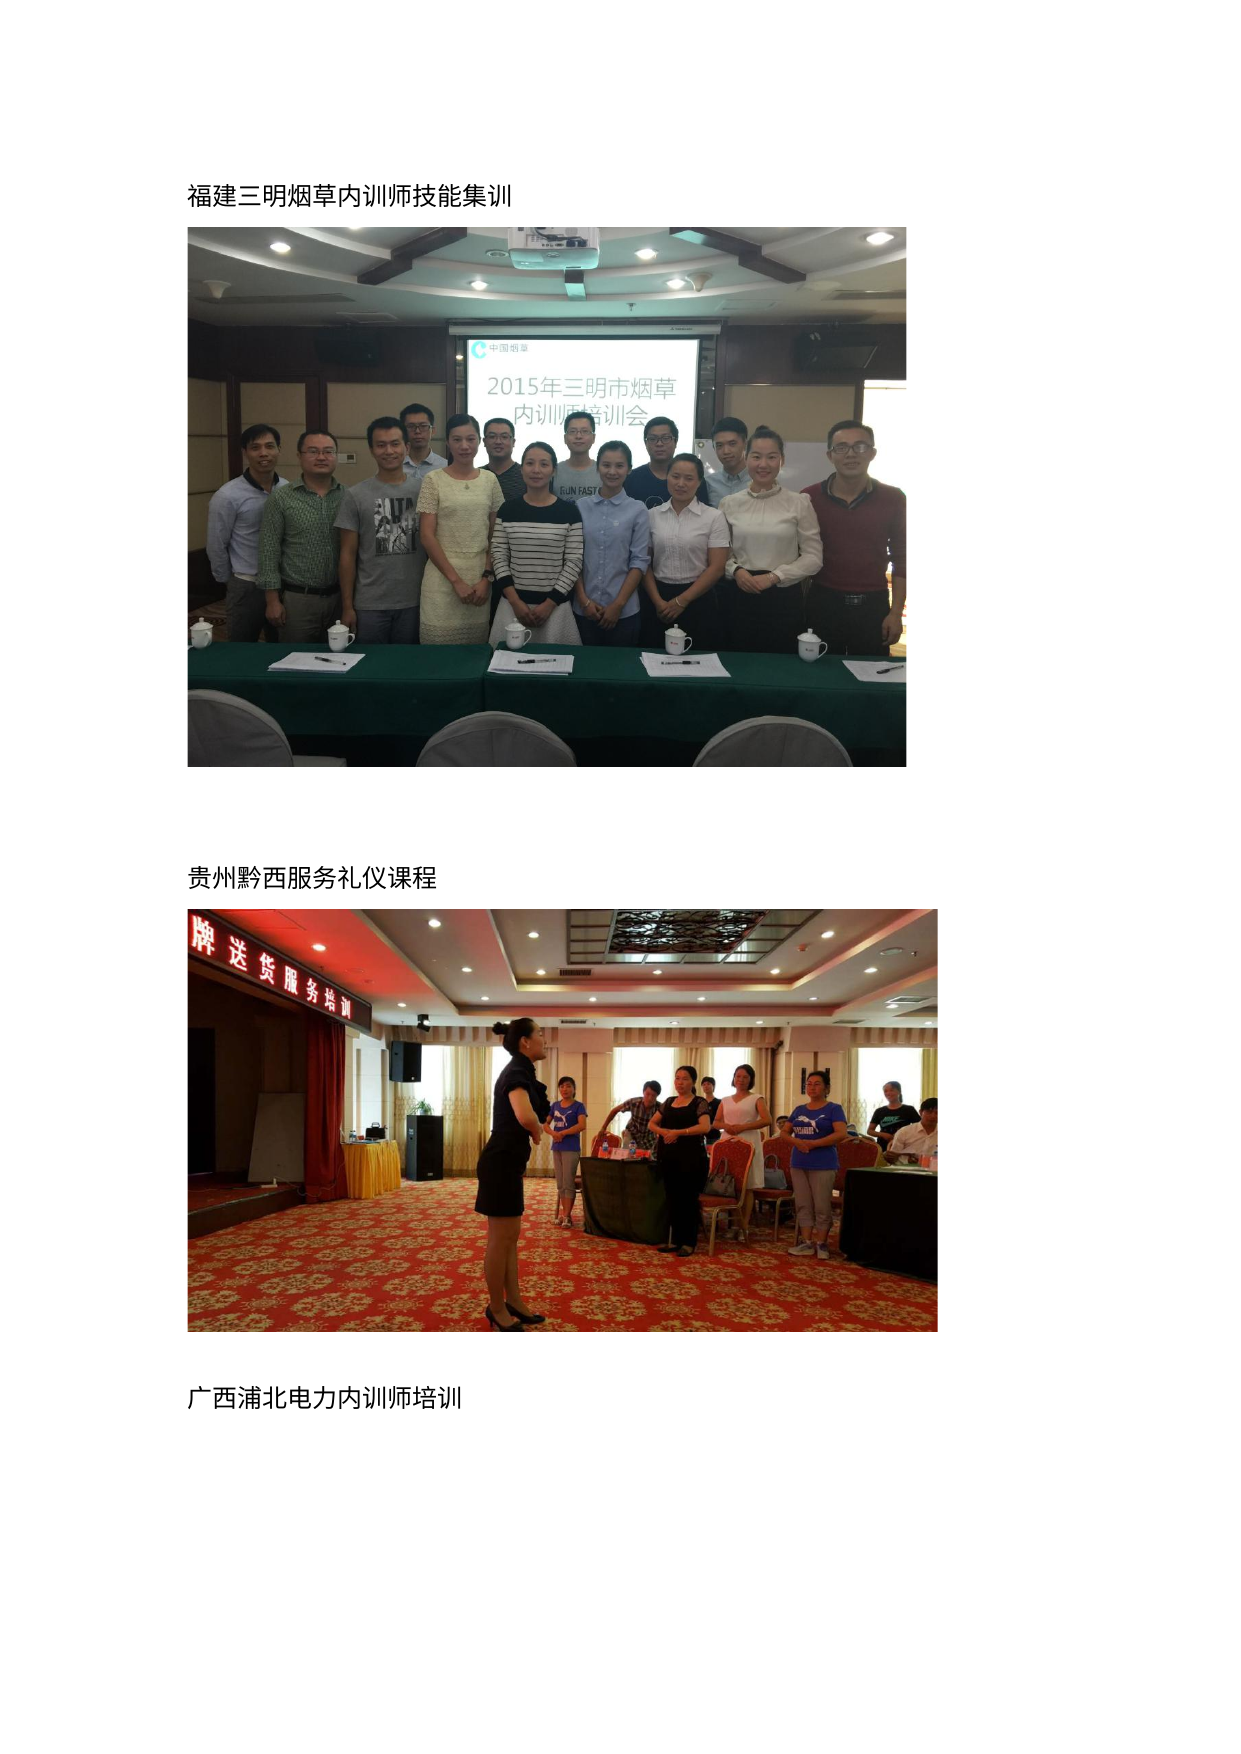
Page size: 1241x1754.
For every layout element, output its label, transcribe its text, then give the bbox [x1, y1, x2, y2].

picture [187, 227, 907, 767]
picture [187, 909, 938, 1332]
text 贵州黔西服务礼仪课程 [187, 844, 1053, 909]
text 广西浦北电力内训师培训 [187, 1364, 1053, 1429]
text 福建三明烟草内训师技能集训 [187, 162, 1053, 227]
